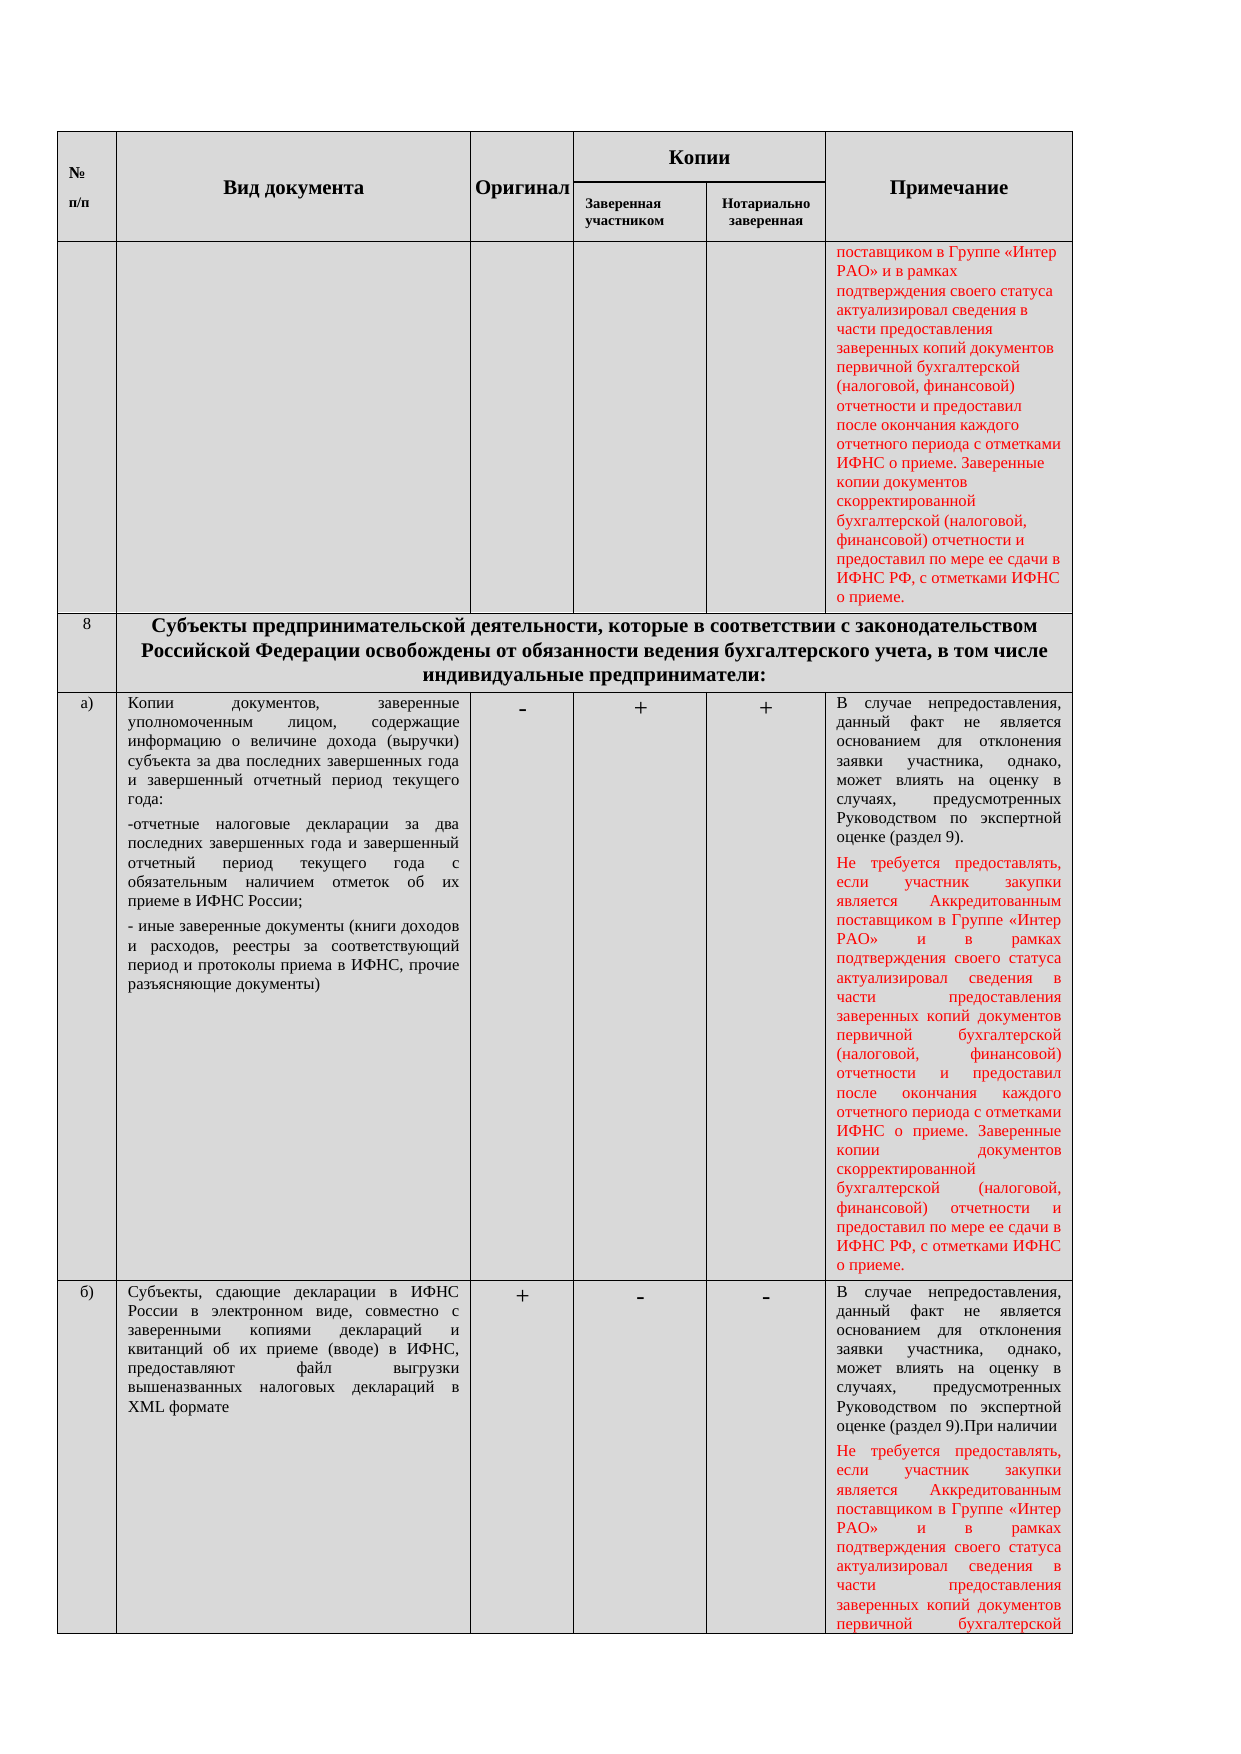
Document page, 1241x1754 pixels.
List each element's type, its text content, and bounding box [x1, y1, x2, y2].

table_cell Субъекты предпринимательской деятельности, которые в соответствии с законодательством Российской Федерации освобождены от обязанности ведения бухгалтерского учета, в том числе индивидуальные предприниматели: [117, 614, 1072, 692]
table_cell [826, 242, 1072, 612]
table_cell б) [58, 1281, 116, 1633]
table_header № п/п [58, 132, 116, 241]
table_cell + [471, 1281, 573, 1633]
table_header Вид документа [117, 132, 470, 241]
table_cell - [471, 693, 573, 1280]
table_cell 8 [58, 614, 116, 692]
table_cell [117, 1281, 470, 1633]
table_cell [826, 1281, 1072, 1633]
table_cell Копии документов, заверенные уполномоченным лицом, содержащие информацию о величине дохода (выручки) субъекта за два последних завершенных года и завершенный отчетный период текущего года: -отчетные налоговые декларации за два последних завершенных года и завершенный отчетный период текущего года с обязательным наличием отметок об их приеме в ИФНС России; - иные заверенные документы (книги доходов и расходов, реестры за соответствующий период и протоколы приема в ИФНС, прочие разъясняющие документы) [117, 693, 470, 1280]
table_cell - [574, 1281, 706, 1633]
table_cell В случае непредоставления, данный факт не является основанием для отклонения заявки участника, однако, может влиять на оценку в случаях, предусмотренных Руководством по экспертной оценке (раздел 9). Не требуется предоставлять, если участник закупки является Аккредитованным поставщиком в Группе «Интер РАО» и в рамках подтверждения своего статуса актуализировал сведения в части предоставления заверенных копий документов первичной бухгалтерской (налоговой, финансовой) отчетности и предоставил после окончания каждого отчетного периода с отметками ИФНС о приеме. Заверенные копии документов скорректированной бухгалтерской (налоговой, финансовой) отчетности и предоставил по мере ее сдачи в ИФНС РФ, с отметками ИФНС о приеме. [826, 693, 1072, 1280]
table_cell - [707, 242, 825, 612]
table_cell - [574, 242, 706, 612]
table_cell + [471, 242, 573, 612]
table_cell а) [58, 693, 116, 1280]
table_cell Заверенная участником [574, 183, 706, 241]
table_cell + [574, 693, 706, 1280]
table_header Примечание [826, 132, 1072, 241]
table_cell - [707, 1281, 825, 1633]
table_header Копии [574, 132, 825, 181]
table_cell + [707, 693, 825, 1280]
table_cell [117, 242, 470, 612]
table_cell в) [58, 242, 116, 612]
table_header Оригинал [471, 132, 573, 241]
table_cell Нотариально заверенная [707, 183, 825, 241]
